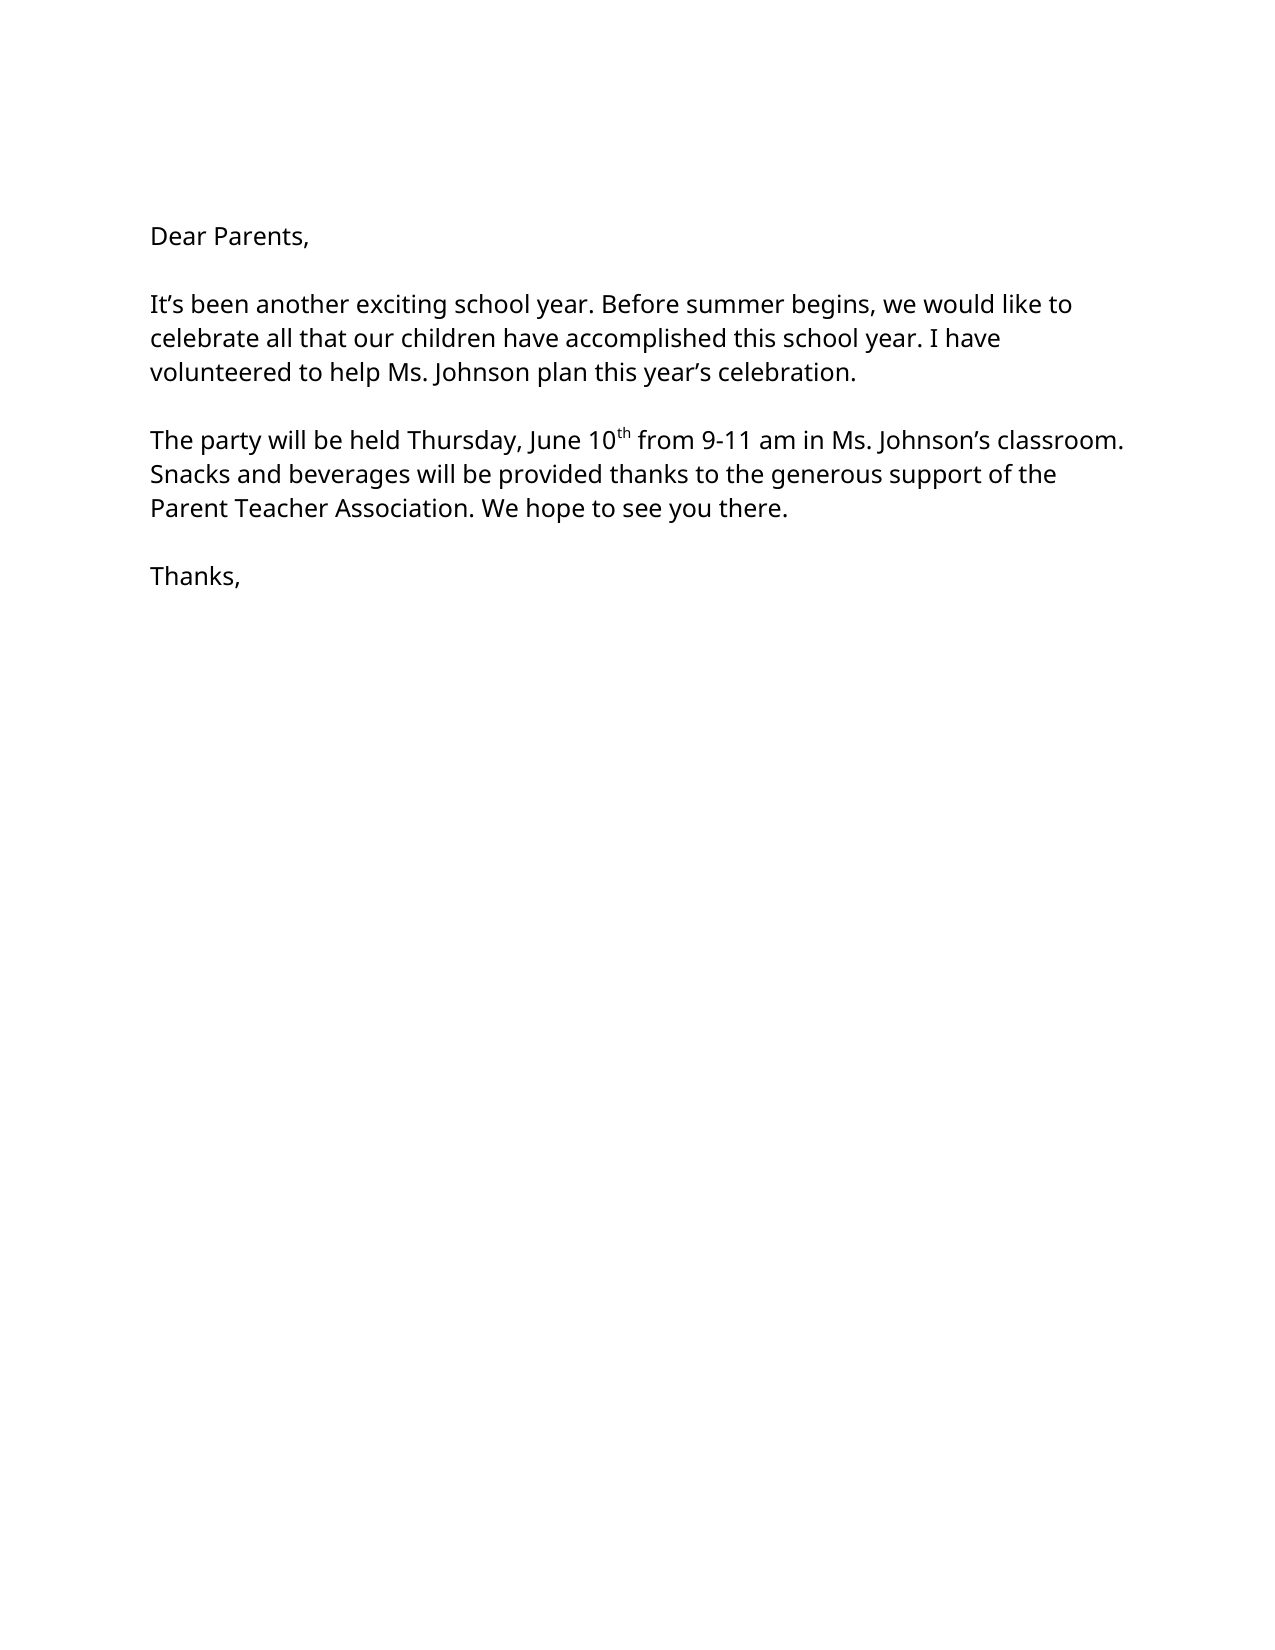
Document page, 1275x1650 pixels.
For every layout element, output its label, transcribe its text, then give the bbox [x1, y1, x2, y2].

text The party will be held Thursday, June 10th from 9-11 am in Ms. Johnson’s classroom. Snacks and beverages will be provided thanks to the generous support of the Parent Teacher Association. We hope to see you there. [150, 422, 1125, 525]
text Thanks, [150, 559, 1125, 593]
text It’s been another exciting school year. Before summer begins, we would like to celebrate all that our children have accomplished this school year. I have volunteered to help Ms. Johnson plan this year’s celebration. [150, 286, 1125, 388]
text Dear Parents, [150, 218, 1125, 252]
